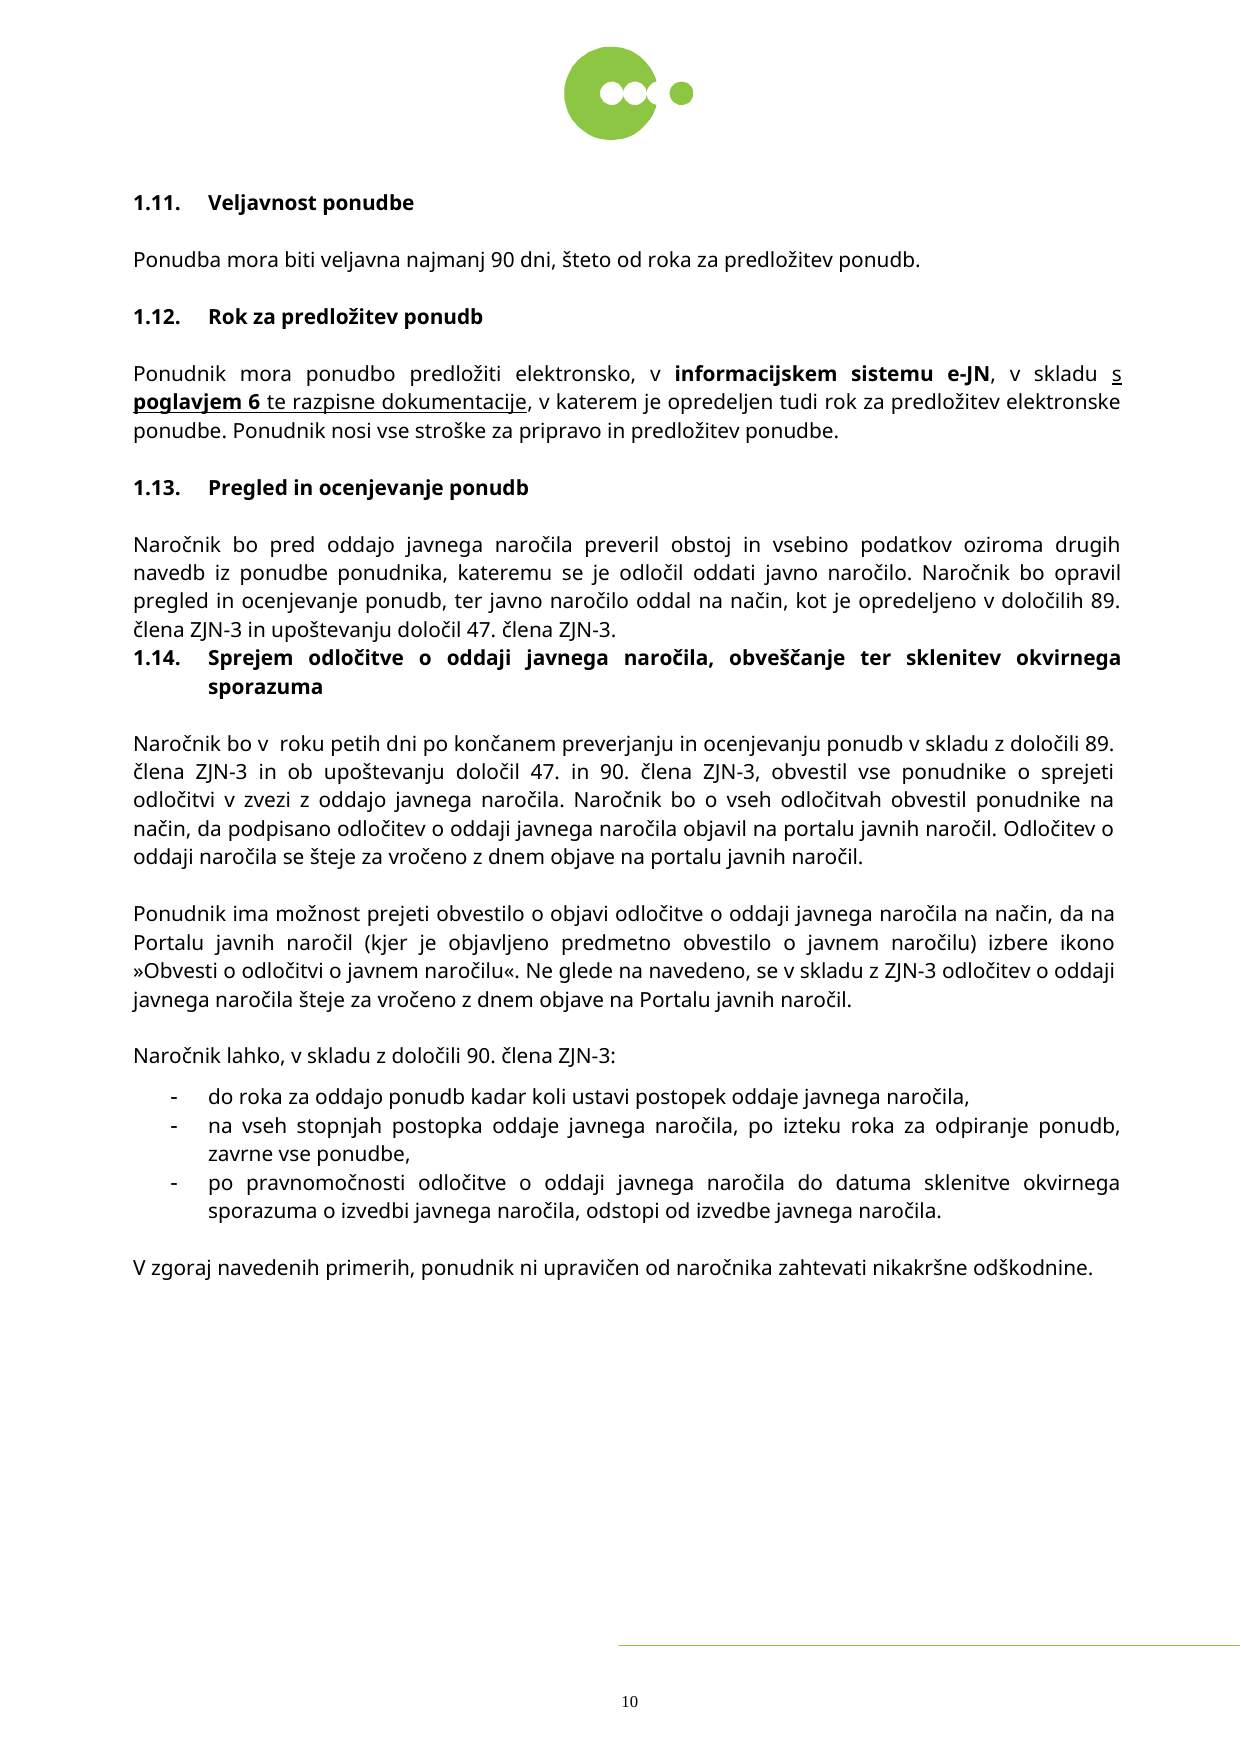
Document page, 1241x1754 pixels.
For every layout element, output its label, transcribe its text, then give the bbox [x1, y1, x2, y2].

list po pravnomočnosti odločitve o oddaji javnega naročila do datuma sklenitve okvirnega sporazuma o izvedbi javnega naročila, odstopi od izvedbe javnega naročila. [170, 1168, 1122, 1225]
list na vseh stopnjah postopka oddaje javnega naročila, po izteku roka za odpiranje ponudb, zavrne vse ponudbe, [170, 1111, 1122, 1168]
text Ponudnik mora ponudbo predložiti elektronsko, v informacijskem sistemu e-JN, v skladu s poglavjem 6 te razpisne dokumentacije, v katerem je opredeljen tudi rok za predložitev elektronske ponudbe. Ponudnik nosi vse stroške za pripravo in predložitev ponudbe. [133, 359, 1122, 444]
text Ponudba mora biti veljavna najmanj 90 dni, šteto od roka za predložitev ponudb. [133, 245, 1122, 274]
list Sprejem odločitve o oddaji javnega naročila, obveščanje ter sklenitev okvirnega sporazuma [133, 643, 1122, 700]
text Ponudnik ima možnost prejeti obvestilo o objavi odločitve o oddaji javnega naročila na način, da na Portalu javnih naročil (kjer je objavljeno predmetno obvestilo o javnem naročilu) izbere ikono »Obvesti o odločitvi o javnem naročilu«. Ne glede na navedeno, se v skladu z ZJN-3 odločitev o oddaji javnega naročila šteje za vročeno z dnem objave na Portalu javnih naročil. [133, 899, 1116, 1013]
list Veljavnost ponudbe [133, 188, 1122, 217]
list do roka za oddajo ponudb kadar koli ustavi postopek oddaje javnega naročila, [170, 1082, 1122, 1111]
text Naročnik bo pred oddajo javnega naročila preveril obstoj in vsebino podatkov oziroma drugih navedb iz ponudbe ponudnika, kateremu se je odločil oddati javno naročilo. Naročnik bo opravil pregled in ocenjevanje ponudb, ter javno naročilo oddal na način, kot je opredeljeno v določilih 89. člena ZJN-3 in upoštevanju določil 47. člena ZJN-3. [133, 530, 1122, 643]
text Naročnik lahko, v skladu z določili 90. člena ZJN-3: [133, 1042, 1122, 1070]
text V zgoraj navedenih primerih, ponudnik ni upravičen od naročnika zahtevati nikakršne odškodnine. [133, 1253, 1122, 1282]
list Pregled in ocenjevanje ponudb [133, 473, 1122, 501]
text Naročnik bo v roku petih dni po končanem preverjanju in ocenjevanju ponudb v skladu z določili 89. člena ZJN-3 in ob upoštevanju določil 47. in 90. člena ZJN-3, obvestil vse ponudnike o sprejeti odločitvi v zvezi z oddajo javnega naročila. Naročnik bo o vseh odločitvah obvestil ponudnike na način, da podpisano odločitev o oddaji javnega naročila objavil na portalu javnih naročil. Odločitev o oddaji naročila se šteje za vročeno z dnem objave na portalu javnih naročil. [133, 729, 1116, 871]
list Rok za predložitev ponudb [133, 302, 1122, 331]
